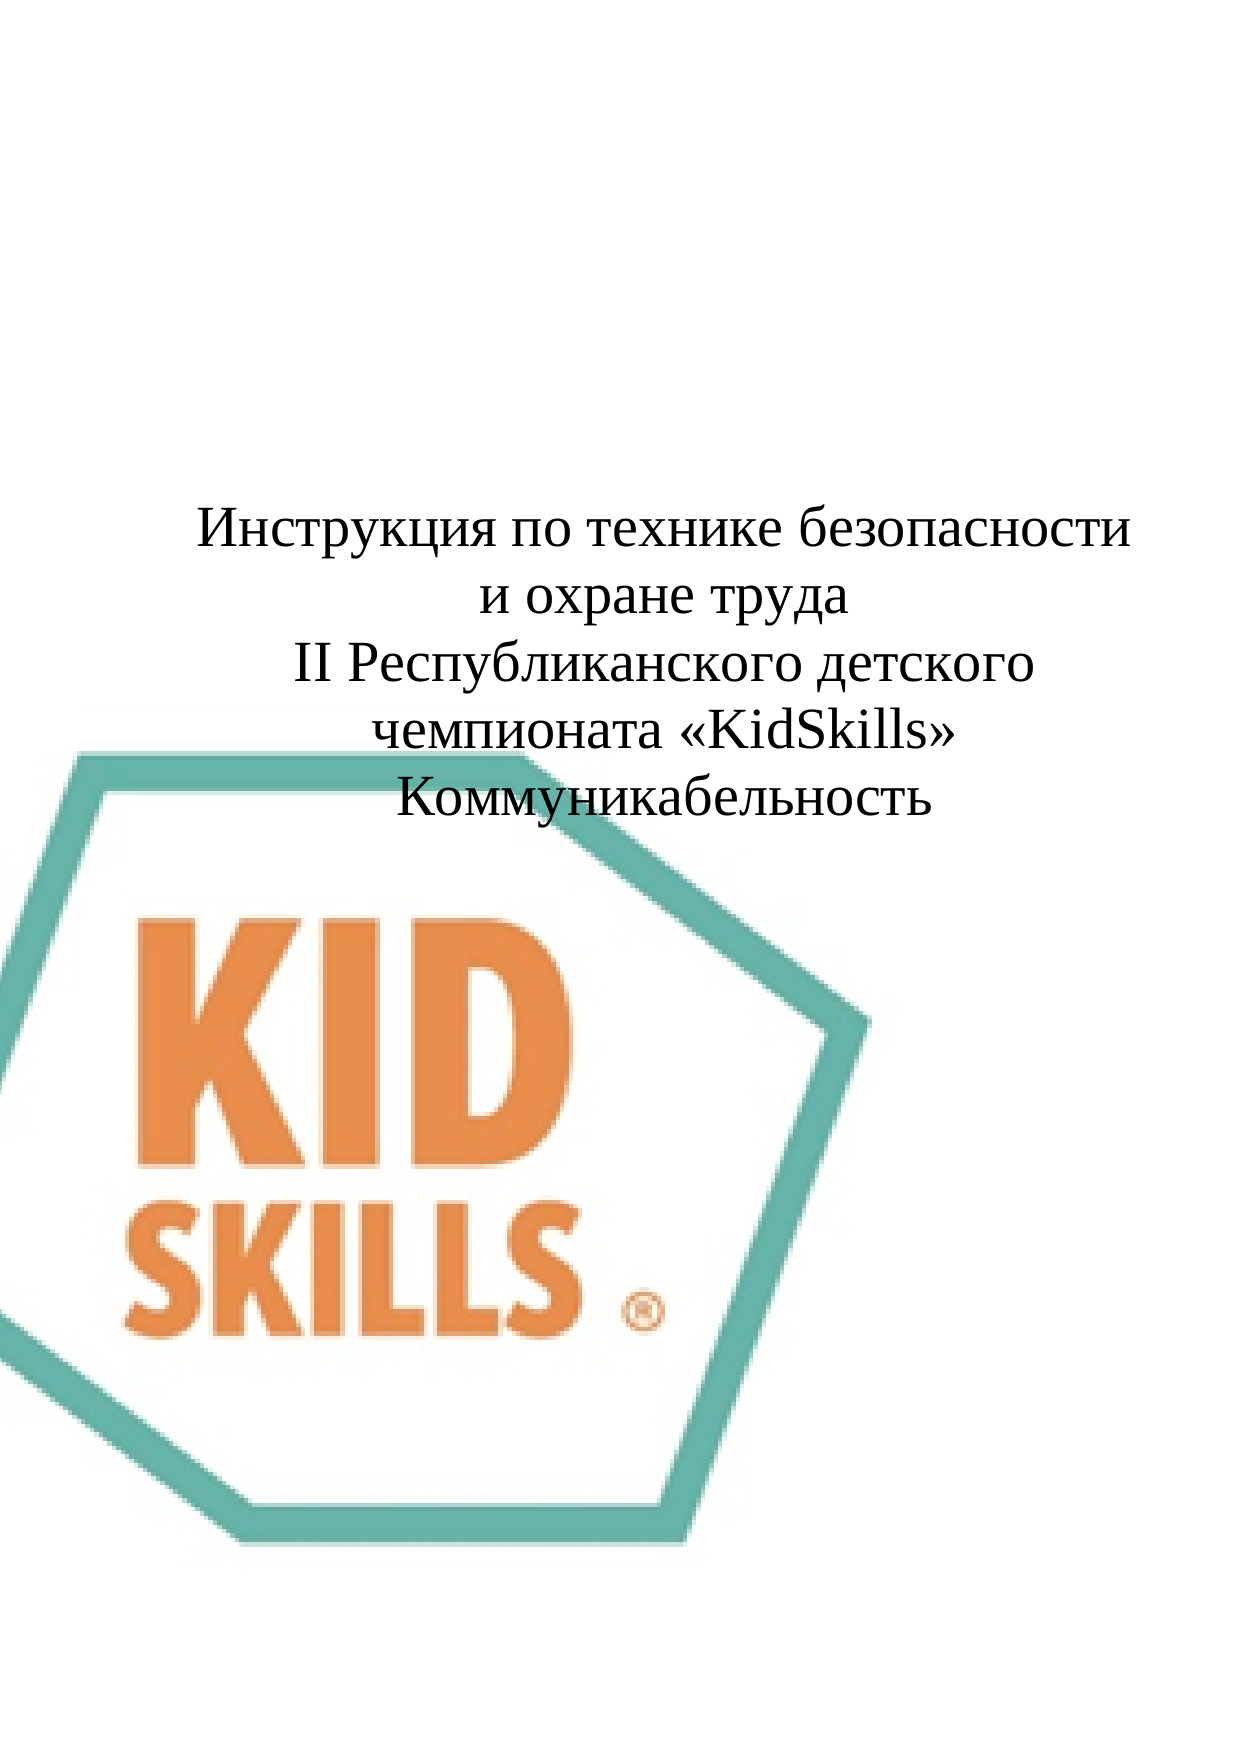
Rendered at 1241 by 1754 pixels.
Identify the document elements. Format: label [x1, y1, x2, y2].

picture [959, 656, 969, 679]
picture [0, 563, 969, 1736]
